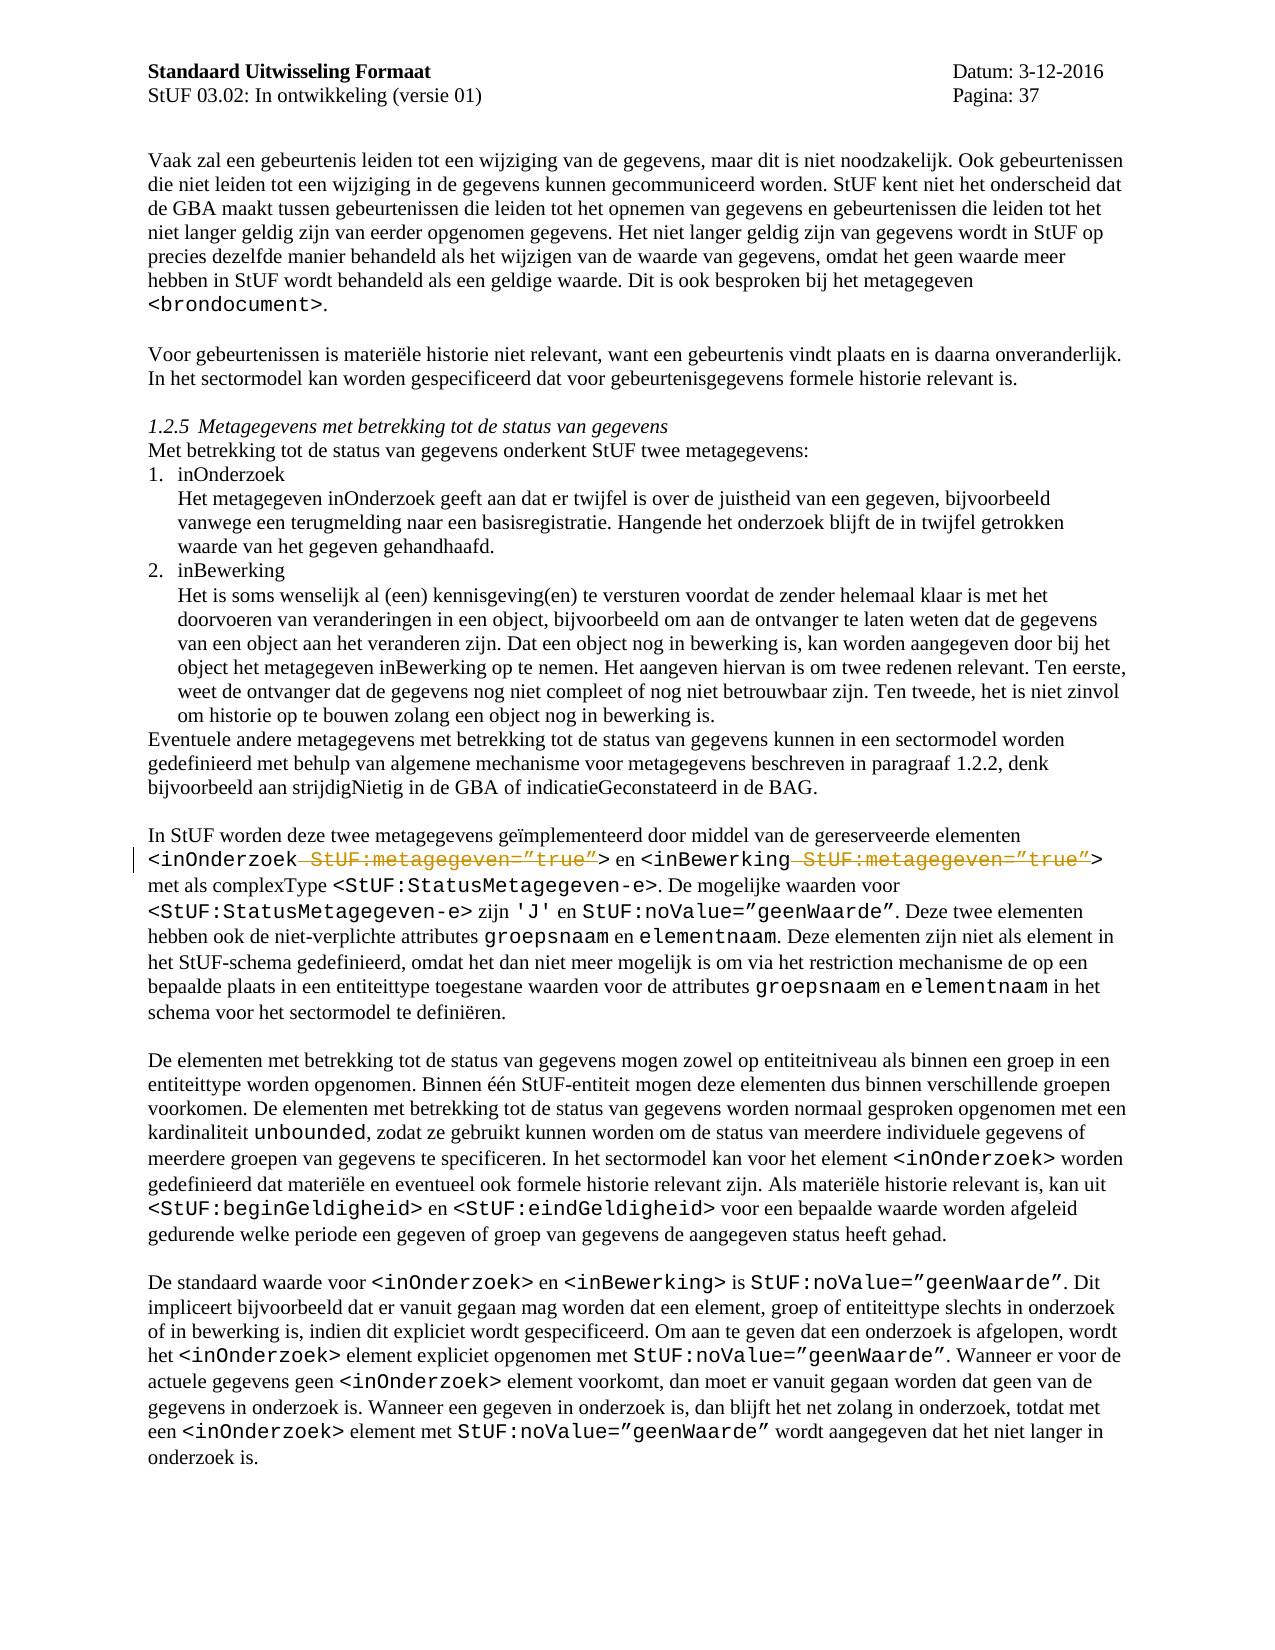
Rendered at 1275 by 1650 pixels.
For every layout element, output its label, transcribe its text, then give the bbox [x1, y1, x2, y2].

text Eventuele andere metagegevens met betrekking tot de status van gegevens kunnen in een sectormodel worden gedefinieerd met behulp van algemene mechanisme voor metagegevens beschreven in paragraaf 3.3.2, denk bijvoorbeeld aan strijdigNietig in de GBA of indicatieGeconstateerd in de BAG. [148, 727, 1127, 799]
text Met betrekking tot de status van gegevens onderkent StUF twee metagegevens: [148, 438, 1127, 462]
text Het metagegeven inOnderzoek geeft aan dat er twijfel is over de juistheid van een gegeven, bijvoorbeeld vanwege een terugmelding naar een basisregistratie. Hangende het onderzoek blijft de in twijfel getrokken waarde van het gegeven gehandhaafd. [177, 486, 1127, 558]
subtitle Metagegevens met betrekking tot de status van gegevens [148, 414, 1127, 438]
text De elementen met betrekking tot de status van gegevens mogen zowel op entiteitniveau als binnen een groep in een entiteittype worden opgenomen. Binnen één StUF-entiteit mogen deze elementen dus binnen verschillende groepen voorkomen. De elementen met betrekking tot de status van gegevens worden normaal gesproken opgenomen met een kardinaliteit unbounded, zodat ze gebruikt kunnen worden om de status van meerdere individuele gegevens of meerdere groepen van gegevens te specificeren. In het sectormodel kan voor het element <inOnderzoek> worden gedefinieerd dat materiële en eventueel ook formele historie relevant zijn. Als materiële historie relevant is, kan uit <StUF:beginGeldigheid> en <StUF:eindGeldigheid> voor een bepaalde waarde worden afgeleid gedurende welke periode een gegeven of groep van gegevens de aangegeven status heeft gehad. [148, 1048, 1127, 1246]
text Het is soms wenselijk al (een) kennisgeving(en) te versturen voordat de zender helemaal klaar is met het doorvoeren van veranderingen in een object, bijvoorbeeld om aan de ontvanger te laten weten dat de gegevens van een object aan het veranderen zijn. Dat een object nog in bewerking is, kan worden aangegeven door bij het object het metagegeven inBewerking op te nemen. Het aangeven hiervan is om twee redenen relevant. Ten eerste, weet de ontvanger dat de gegevens nog niet compleet of nog niet betrouwbaar zijn. Ten tweede, het is niet zinvol om historie op te bouwen zolang een object nog in bewerking is. [177, 582, 1127, 727]
text De standaard waarde voor <inOnderzoek> en <inBewerking> is StUF:noValue=”geenWaarde”. Dit impliceert bijvoorbeeld dat er vanuit gegaan mag worden dat een element, groep of entiteittype slechts in onderzoek of in bewerking is, indien dit expliciet wordt gespecificeerd. Om aan te geven dat een onderzoek is afgelopen, wordt het <inOnderzoek> element expliciet opgenomen met StUF:noValue=”geenWaarde”. Wanneer er voor de actuele gegevens geen <inOnderzoek> element voorkomt, dan moet er vanuit gegaan worden dat geen van de gegevens in onderzoek is. Wanneer een gegeven in onderzoek is, dan blijft het net zolang in onderzoek, totdat met een <inOnderzoek> element met StUF:noValue=”geenWaarde” wordt aangegeven dat het niet langer in onderzoek is. [148, 1269, 1127, 1469]
list inBewerking [148, 558, 1127, 582]
text Vaak zal een gebeurtenis leiden tot een wijziging van de gegevens, maar dit is niet noodzakelijk. Ook gebeurtenissen die niet leiden tot een wijziging in de gegevens kunnen gecommuniceerd worden. StUF kent niet het onderscheid dat de GBA maakt tussen gebeurtenissen die leiden tot het opnemen van gegevens en gebeurtenissen die leiden tot het niet langer geldig zijn van eerder opgenomen gegevens. Het niet langer geldig zijn van gegevens wordt in StUF op precies dezelfde manier behandeld als het wijzigen van de waarde van gegevens, omdat het geen waarde meer hebben in StUF wordt behandeld als een geldige waarde. Dit is ook besproken bij het metagegeven <brondocument>. [148, 148, 1127, 318]
text In StUF worden deze twee metagegevens geïmplementeerd door middel van de gereserveerde elementen <inOnderzoek> en <inBewerking> met als complexType <StUF:StatusMetagegeven-e>. De mogelijke waarden voor <StUF:StatusMetagegeven-e> zijn 'J' en StUF:noValue=”geenWaarde”. Deze twee elementen hebben ook de niet-verplichte attributes groepsnaam en elementnaam. Deze elementen zijn niet als element in het StUF-schema gedefinieerd, omdat het dan niet meer mogelijk is om via het restriction mechanisme de op een bepaalde plaats in een entiteittype toegestane waarden voor de attributes groepsnaam en elementnaam in het schema voor het sectormodel te definiëren. [148, 823, 1127, 1024]
text Voor gebeurtenissen is materiële historie niet relevant, want een gebeurtenis vindt plaats en is daarna onveranderlijk. In het sectormodel kan worden gespecificeerd dat voor gebeurtenisgegevens formele historie relevant is. [148, 342, 1127, 390]
list inOnderzoek [148, 462, 1127, 486]
